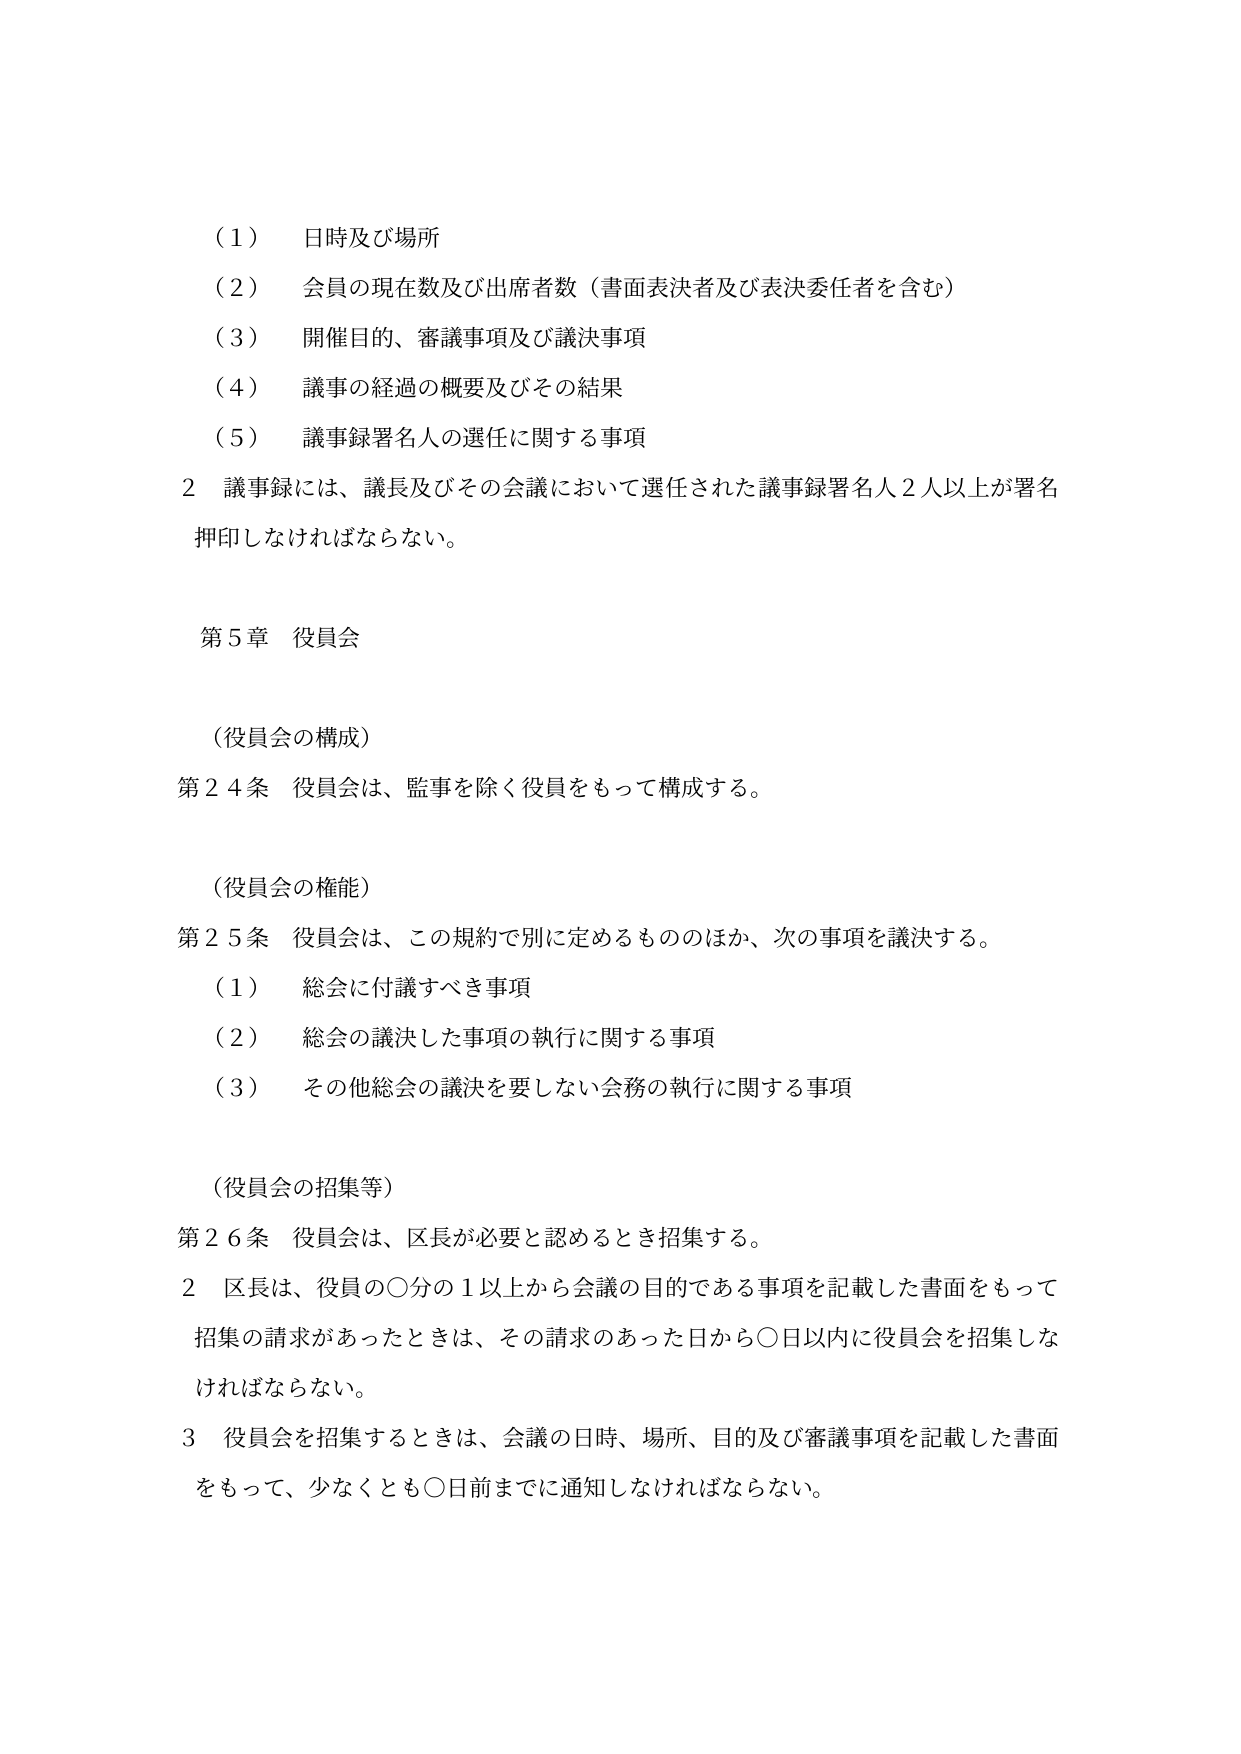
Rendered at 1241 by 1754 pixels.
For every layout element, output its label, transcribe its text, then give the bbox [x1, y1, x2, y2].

text 第２６条 役員会は、区長が必要と認めるとき招集する。 [177, 1207, 1063, 1257]
text （役員会の構成） [177, 707, 1063, 757]
text 第２５条 役員会は、この規約で別に定めるもののほか、次の事項を議決する。 [177, 907, 1063, 957]
text ３ 役員会を招集するときは、会議の日時、場所、目的及び審議事項を記載した書面をもって、少なくとも○日前までに通知しなければならない。 [177, 1407, 1063, 1507]
list 日時及び場所 [202, 207, 1063, 257]
text ２ 区長は、役員の○分の１以上から会議の目的である事項を記載した書面をもって招集の請求があったときは、その請求のあった日から○日以内に役員会を招集しなければならない。 [177, 1257, 1063, 1407]
text 第５章 役員会 [177, 607, 1063, 657]
text 第２４条 役員会は、監事を除く役員をもって構成する。 [177, 757, 1063, 807]
list 議事録署名人の選任に関する事項 [202, 407, 1063, 457]
text （役員会の招集等） [177, 1157, 1063, 1207]
list 開催目的、審議事項及び議決事項 [202, 307, 1063, 357]
list 総会の議決した事項の執行に関する事項 [202, 1007, 1063, 1057]
list その他総会の議決を要しない会務の執行に関する事項 [202, 1057, 1063, 1107]
list 総会に付議すべき事項 [202, 957, 1063, 1007]
list 議事の経過の概要及びその結果 [202, 357, 1063, 407]
text ２ 議事録には、議長及びその会議において選任された議事録署名人２人以上が署名押印しなければならない。 [177, 457, 1063, 557]
list 会員の現在数及び出席者数（書面表決者及び表決委任者を含む） [202, 257, 1063, 307]
text （役員会の権能） [177, 857, 1063, 907]
